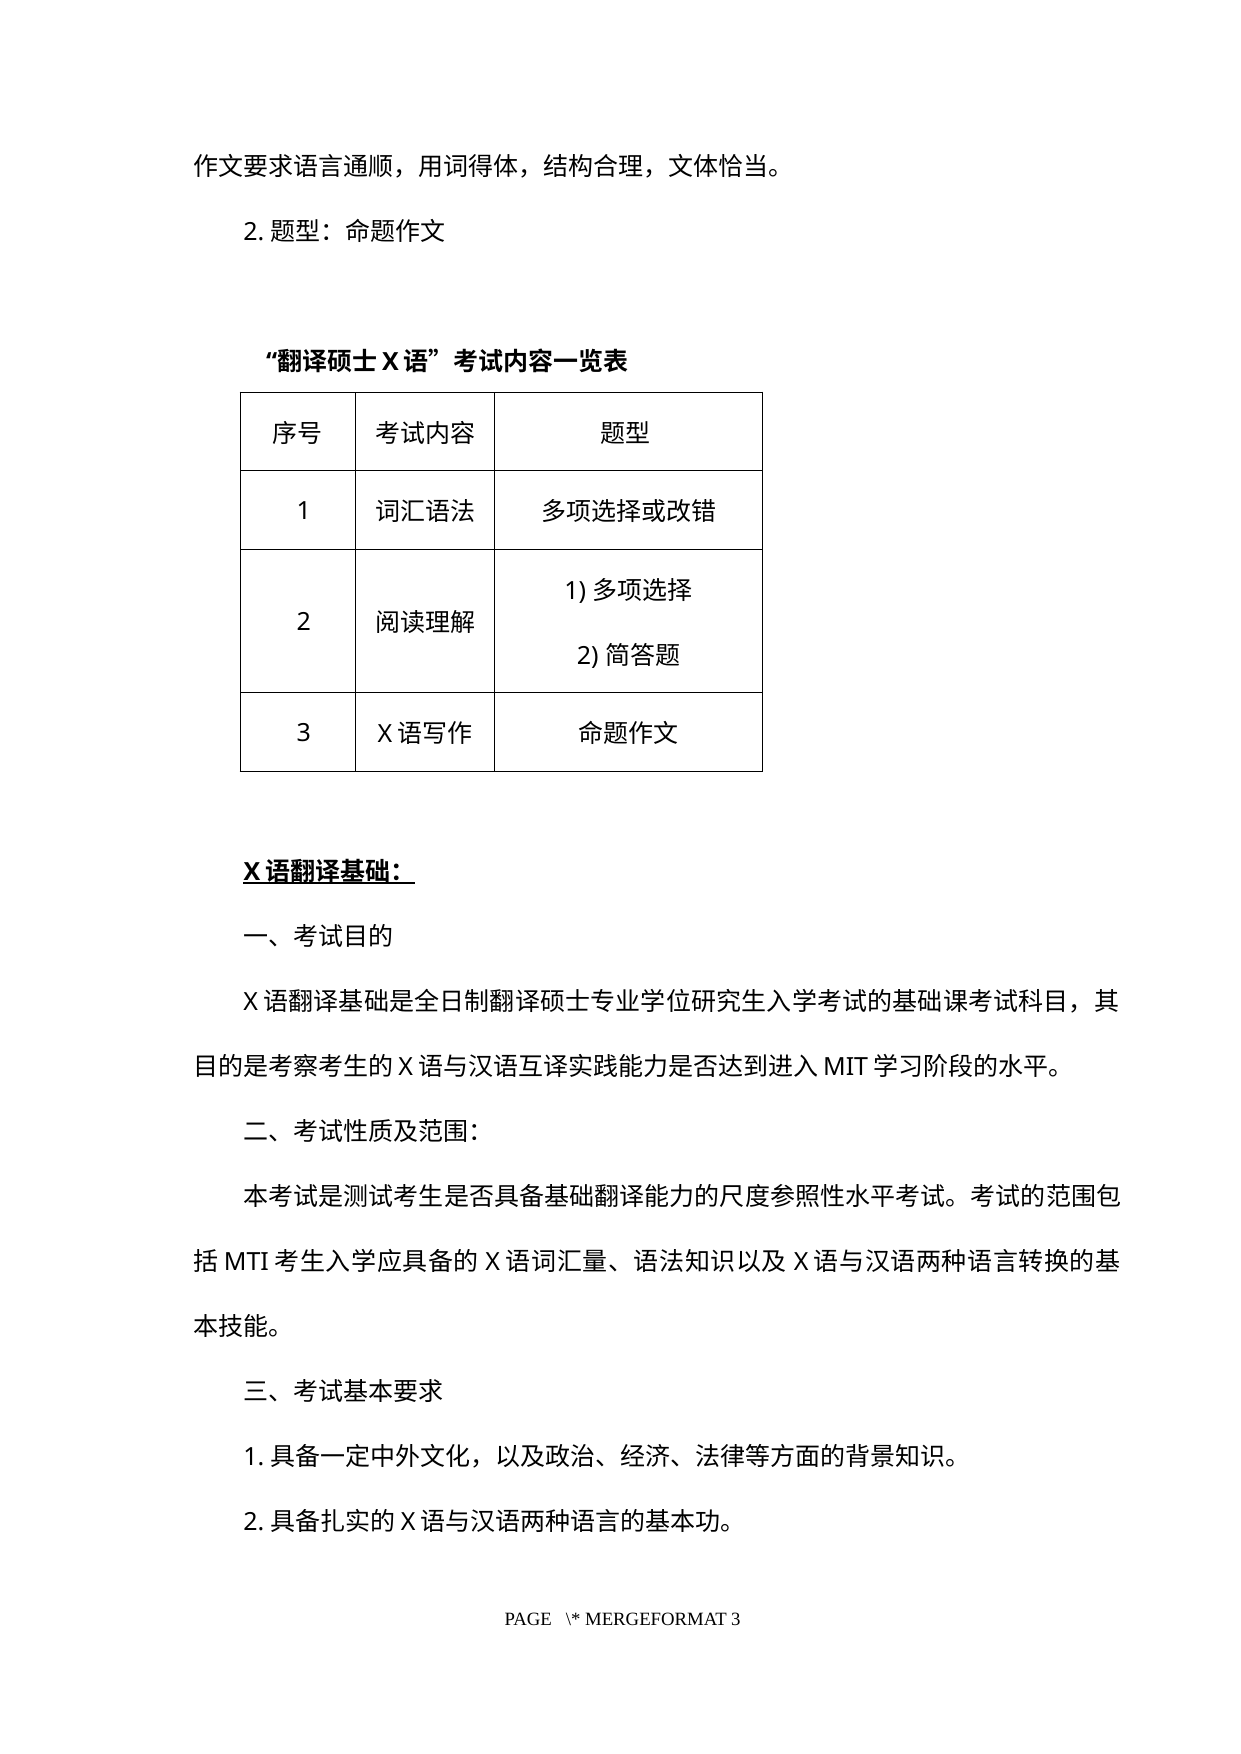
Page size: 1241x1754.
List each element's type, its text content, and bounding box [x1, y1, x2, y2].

table_cell 阅读理解 [356, 550, 494, 692]
table_header 序号 [241, 393, 355, 470]
table_cell 词汇语法 [356, 471, 494, 549]
table_header 题型 [495, 393, 762, 470]
text 2. 具备扎实的X语与汉语两种语言的基本功。 [193, 1487, 1122, 1552]
table_cell 3 [241, 693, 355, 771]
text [193, 132, 1122, 197]
text “翻译硕士X语”考试内容一览表 [118, 327, 1122, 392]
text 三、考试基本要求 [193, 1357, 1122, 1422]
table_cell 命题作文 [495, 693, 762, 771]
text 2. 题型：命题作文 [193, 197, 1122, 262]
table_header 考试内容 [356, 393, 494, 470]
text 一、考试目的 [193, 902, 1122, 967]
table_cell 1) 多项选择 2) 简答题 [495, 550, 762, 692]
table_cell 多项选择或改错 [495, 471, 762, 549]
text 本考试是测试考生是否具备基础翻译能力的尺度参照性水平考试。考试的范围包括MTI考生入学应具备的X语词汇量、语法知识以及X语与汉语两种语言转换的基本技能。 [193, 1162, 1122, 1357]
table_cell 2 [241, 550, 355, 692]
table_cell X语写作 [356, 693, 494, 771]
text X语翻译基础： [193, 837, 1122, 902]
table_cell 1 [241, 471, 355, 549]
text X语翻译基础是全日制翻译硕士专业学位研究生入学考试的基础课考试科目，其目的是考察考生的X语与汉语互译实践能力是否达到进入MIT学习阶段的水平。 [193, 967, 1122, 1097]
text 二、考试性质及范围： [193, 1097, 1122, 1162]
text 1. 具备一定中外文化，以及政治、经济、法律等方面的背景知识。 [193, 1422, 1122, 1487]
